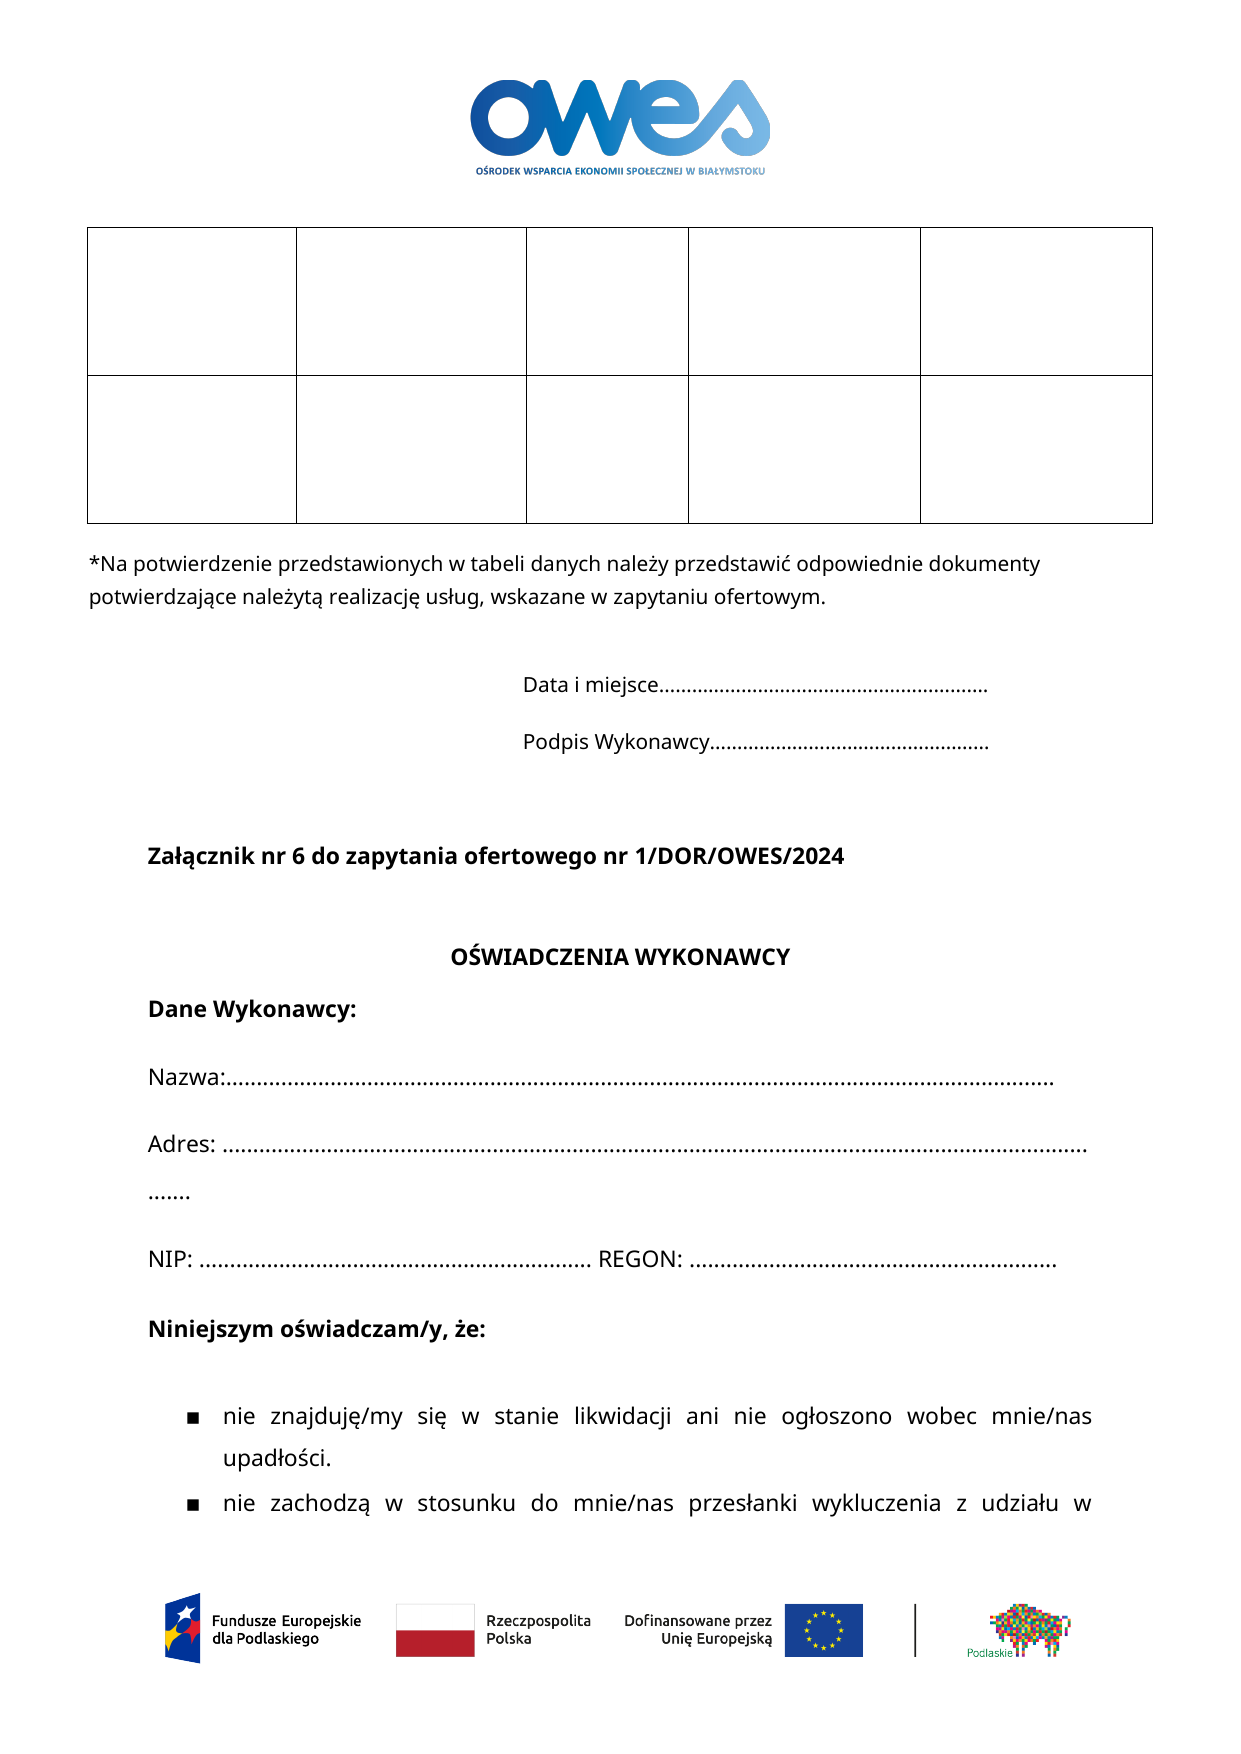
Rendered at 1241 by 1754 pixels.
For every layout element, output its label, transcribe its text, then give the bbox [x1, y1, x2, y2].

text Nazwa:….................................................................................................................................... [148, 1061, 1093, 1092]
table_cell [527, 376, 688, 522]
text Dane Wykonawcy: [148, 993, 1093, 1024]
table_cell [88, 228, 296, 375]
table_cell [921, 376, 1152, 522]
picture [147, 1578, 1093, 1681]
text Data i miejsce…………………………………..………………. [448, 665, 1093, 698]
list nie znajduję/my się w stanie likwidacji ani nie ogłoszono wobec mnie/nas upadłości. [185, 1390, 1093, 1473]
text Podpis Wykonawcy…………………………………………… [523, 727, 1093, 755]
table_cell [689, 228, 920, 375]
text Niniejszym oświadczam/y, że: [148, 1311, 1093, 1344]
text OŚWIADCZENIA WYKONAWCY [148, 939, 1093, 972]
text *Na potwierdzenie przedstawionych w tabeli danych należy przedstawić odpowiednie dokumenty potwierdzające należytą realizację usług, wskazane w zapytaniu ofertowym. [88, 544, 1093, 644]
picture [470, 80, 770, 175]
list nie zachodzą w stosunku do mnie/nas przesłanki wykluczenia z udziału w postępowaniu o udzielenie zamówienia publicznego. [185, 1478, 1093, 1525]
table_cell [921, 228, 1152, 375]
text Adres: .................................................................................................................................................... [148, 1128, 1093, 1206]
table_cell [297, 228, 526, 375]
table_cell [88, 376, 296, 522]
text NIP: ................................................................ REGON: ............................................................ [148, 1243, 1093, 1274]
text Załącznik nr 6 do zapytania ofertowego nr 1/DOR/OWES/2024 [148, 840, 1093, 871]
table_cell [527, 228, 688, 375]
table_cell [689, 376, 920, 522]
table_cell [297, 376, 526, 522]
